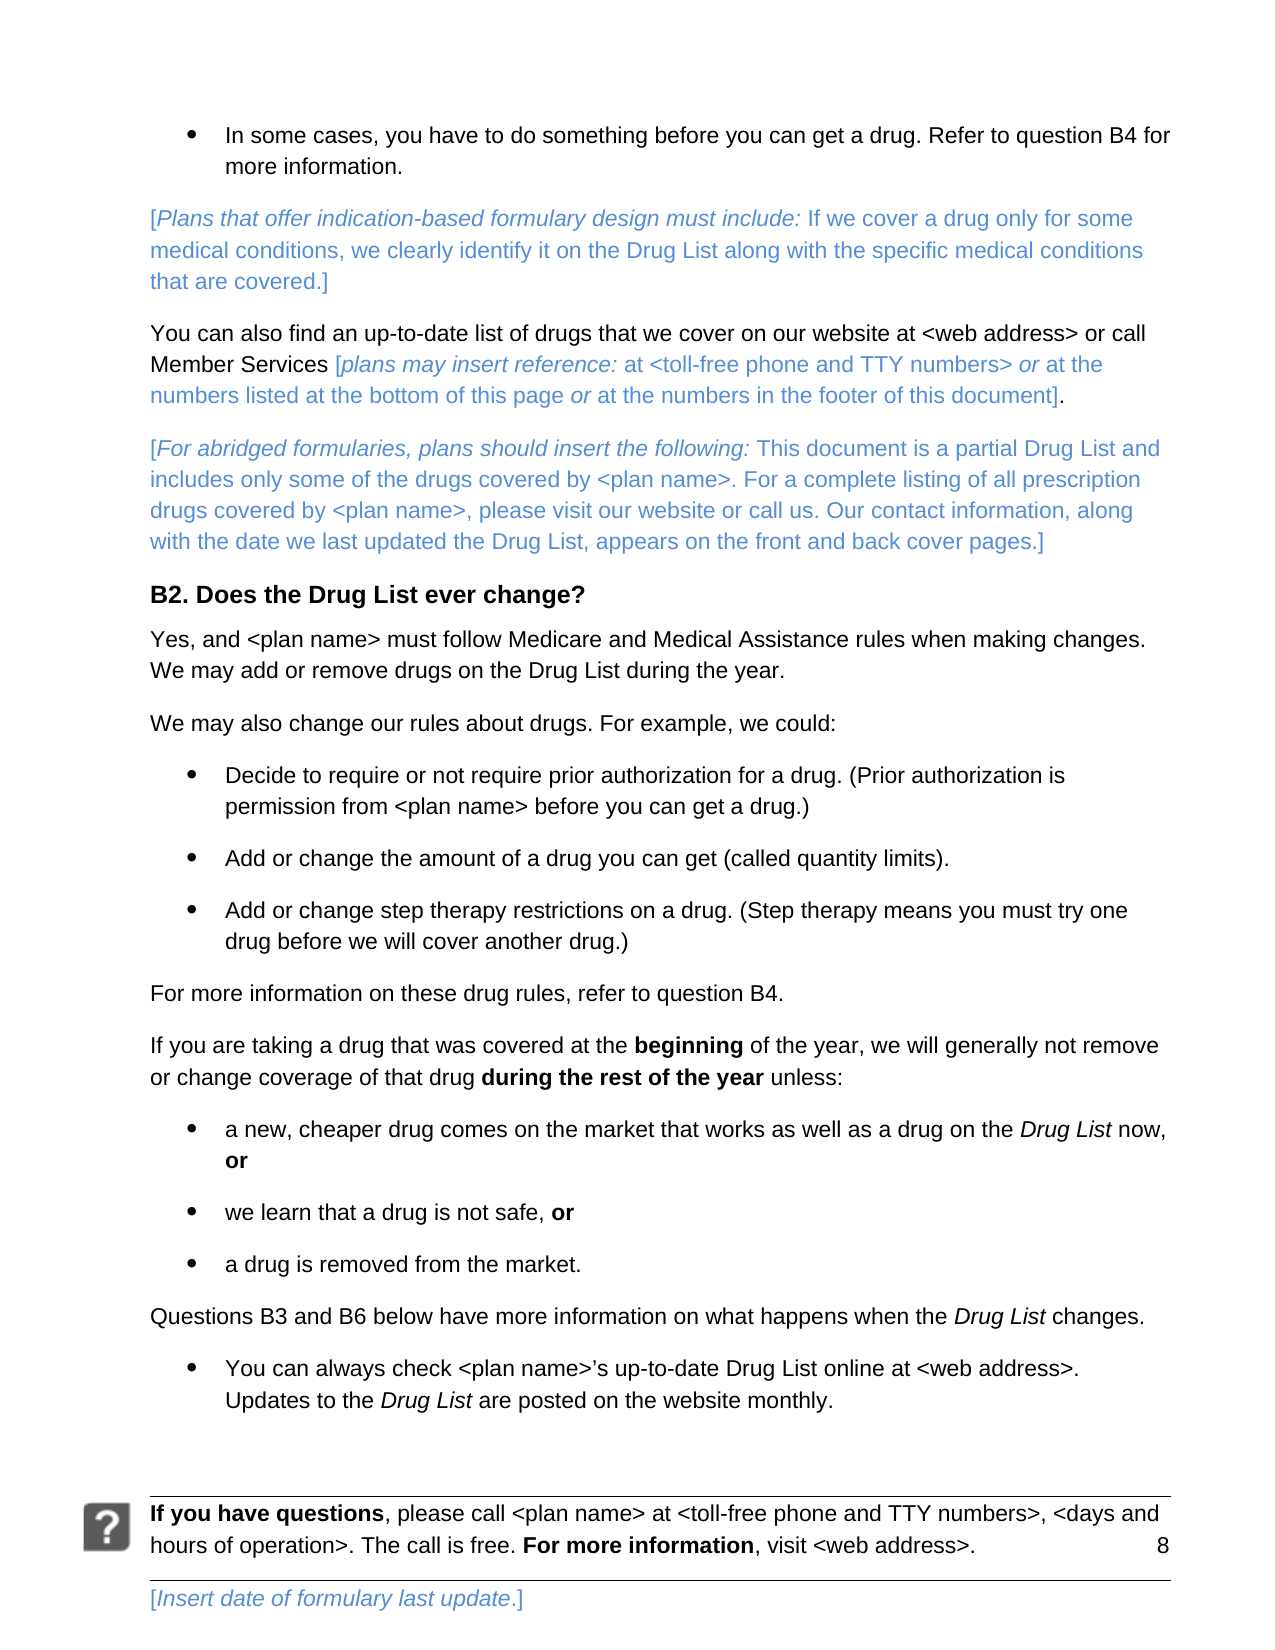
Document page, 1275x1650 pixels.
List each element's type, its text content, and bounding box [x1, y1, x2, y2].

text Questions B3 and B6 below have more information on what happens when the Drug List changes. [150, 1300, 1171, 1331]
text You can also find an up-to-date list of drugs that we cover on our website at <web address> or call Member Services [plans may insert reference: at <toll-free phone and TTY numbers> or at the numbers listed at the bottom of this page or at the numbers in the footer of this document]. [150, 316, 1171, 410]
text [For abridged formularies, plans should insert the following: This document is a partial Drug List and includes only some of the drugs covered by <plan name>. For a complete listing of all prescription drugs covered by <plan name>, please visit our website or call us. Our contact information, along with the date we last updated the Drug List, appears on the front and back cover pages.] [150, 431, 1171, 556]
list a new, cheaper drug comes on the market that works as well as a drug on the Drug List now, or [187, 1112, 1171, 1175]
list we learn that a drug is not safe, or [187, 1196, 1171, 1227]
text Yes, and <plan name> must follow Medicare and Medical Assistance rules when making changes. We may add or remove drugs on the Drug List during the year. [150, 623, 1171, 685]
list Add or change the amount of a drug you can get (called quantity limits). [187, 841, 1171, 873]
picture [83, 1502, 132, 1553]
text [Plans that offer indication-based formulary design must include: If we cover a drug only for some medical conditions, we clearly identify it on the Drug List along with the specific medical conditions that are covered.] [150, 202, 1171, 296]
subtitle B2. Does the Drug List ever change? [150, 577, 1096, 610]
list Add or change step therapy restrictions on a drug. (Step therapy means you must try one drug before we will cover another drug.) [187, 893, 1171, 956]
list In some cases, you have to do something before you can get a drug. Refer to question B4 for more information. [187, 118, 1171, 181]
text If you are taking a drug that was covered at the beginning of the year, we will generally not remove or change coverage of that drug during the rest of the year unless: [150, 1029, 1171, 1091]
list Decide to require or not require prior authorization for a drug. (Prior authorization is permission from <plan name> before you can get a drug.) [187, 758, 1171, 821]
list You can always check <plan name>’s up-to-date Drug List online at <web address>. Updates to the Drug List are posted on the website monthly. [187, 1352, 1171, 1414]
text For more information on these drug rules, refer to question B4. [150, 977, 1171, 1008]
text We may also change our rules about drugs. For example, we could: [150, 706, 1171, 737]
list a drug is removed from the market. [187, 1248, 1171, 1279]
